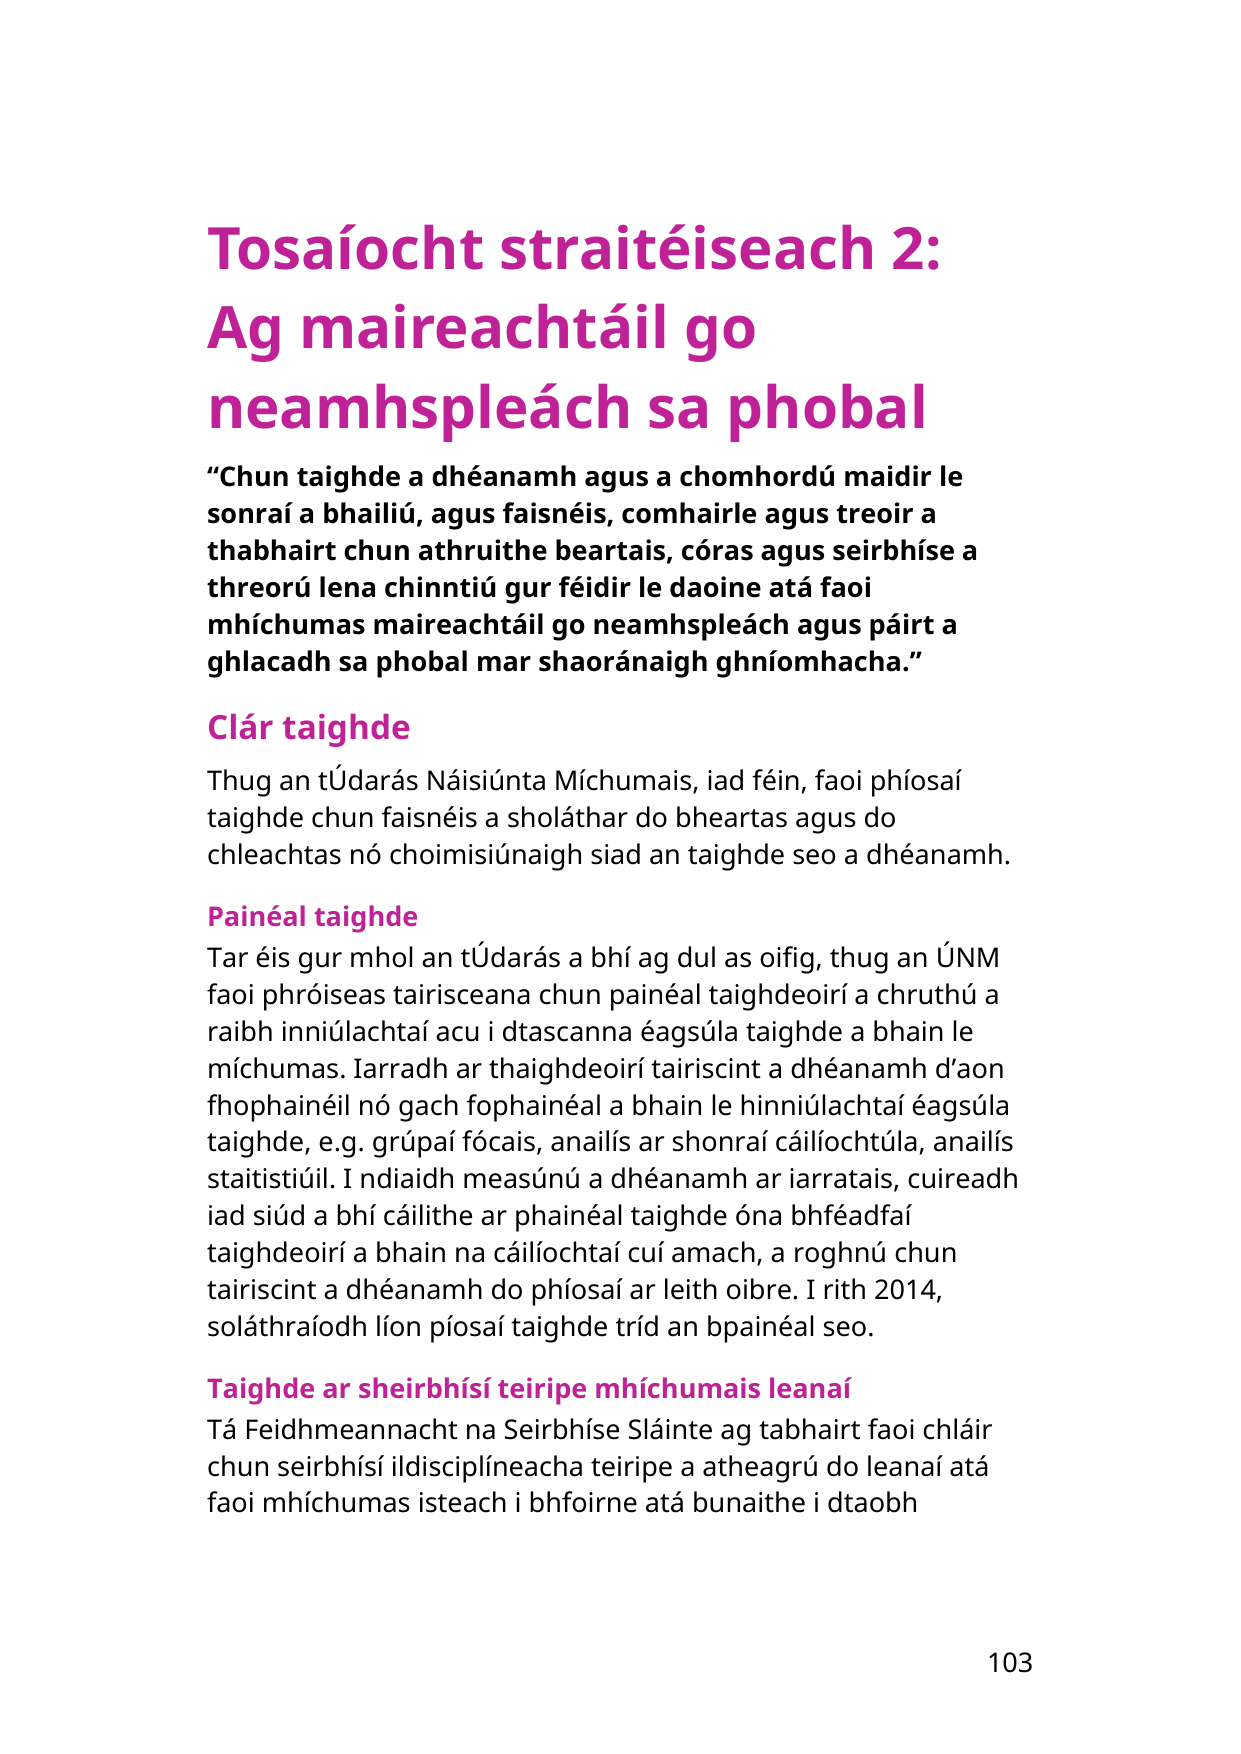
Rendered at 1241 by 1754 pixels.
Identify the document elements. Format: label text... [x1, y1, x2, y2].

text Thug an tÚdarás Náisiúnta Míchumais, iad féin, faoi phíosaí taighde chun faisnéis a sholáthar do bheartas agus do chleachtas nó choimisiúnaigh siad an taighde seo a dhéanamh. [207, 762, 1033, 872]
subtitle Painéal taighde [207, 897, 1033, 934]
text “Chun taighde a dhéanamh agus a chomhordú maidir le sonraí a bhailiú, agus faisnéis, comhairle agus treoir a thabhairt chun athruithe beartais, córas agus seirbhíse a threorú lena chinntiú gur féidir le daoine atá faoi mhíchumas maireachtáil go neamhspleách agus páirt a ghlacadh sa phobal mar shaoránaigh ghníomhacha.” [207, 458, 1033, 679]
subtitle Tosaíocht straitéiseach 2: Ag maireachtáil go neamhspleách sa phobal [207, 207, 1033, 445]
subtitle Taighde ar sheirbhísí teiripe mhíchumais leanaí [207, 1369, 1033, 1406]
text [207, 1410, 1033, 1521]
subtitle Clár taighde [207, 704, 1033, 749]
text Tar éis gur mhol an tÚdarás a bhí ag dul as oifig, thug an ÚNM faoi phróiseas tairisceana chun painéal taighdeoirí a chruthú a raibh inniúlachtaí acu i dtascanna éagsúla taighde a bhain le míchumas. Iarradh ar thaighdeoirí tairiscint a dhéanamh d’aon fhophainéil nó gach fophainéal a bhain le hinniúlachtaí éagsúla taighde, e.g. grúpaí fócais, anailís ar shonraí cáilíochtúla, anailís staitistiúil. I ndiaidh measúnú a dhéanamh ar iarratais, cuireadh iad siúd a bhí cáilithe ar phainéal taighde óna bhféadfaí taighdeoirí a bhain na cáilíochtaí cuí amach, a roghnú chun tairiscint a dhéanamh do phíosaí ar leith oibre. I rith 2014, soláthraíodh líon píosaí taighde tríd an bpainéal seo. [207, 938, 1033, 1344]
